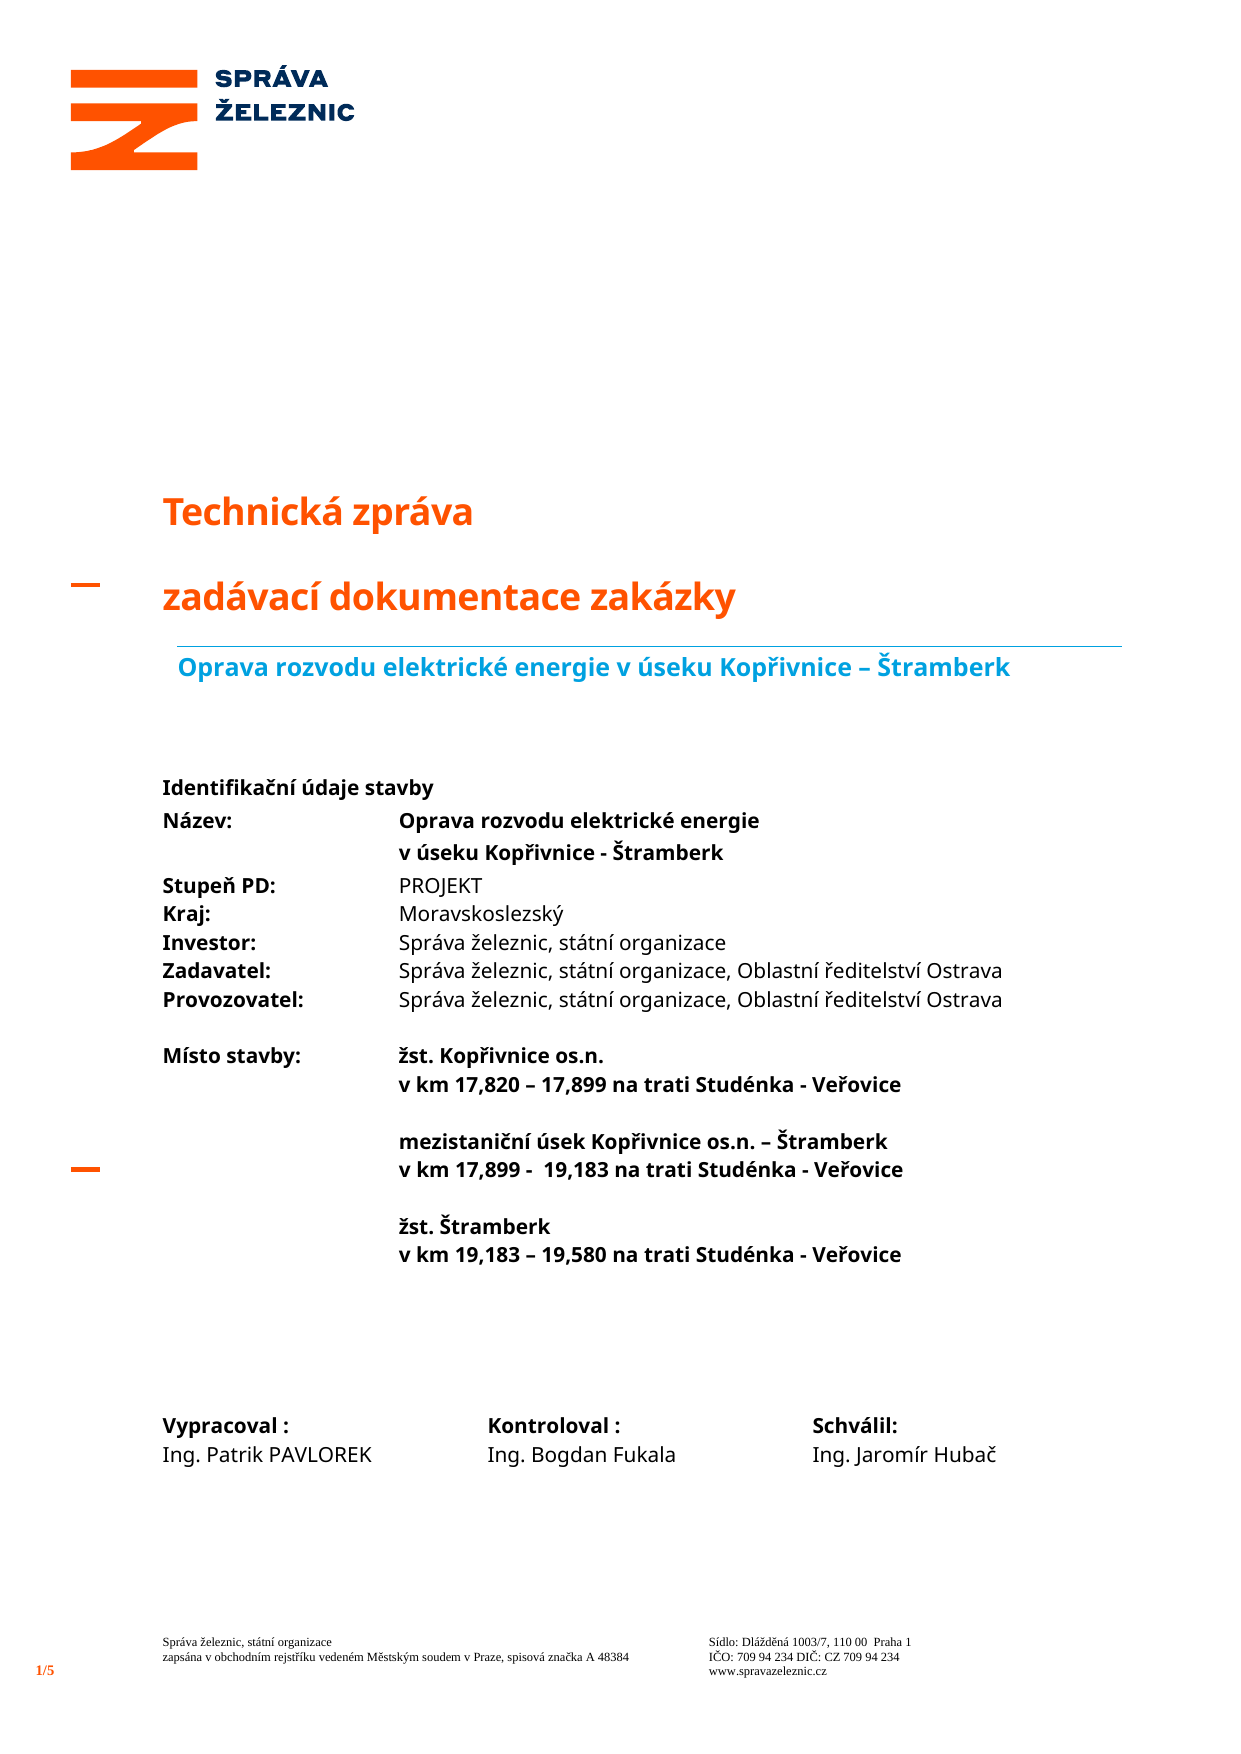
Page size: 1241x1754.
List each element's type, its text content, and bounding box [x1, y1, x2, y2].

text v km 17,820 – 17,899 na trati Studénka - Veřovice [162, 1070, 1122, 1098]
subtitle Název: Oprava rozvodu elektrické energie [162, 806, 1122, 834]
text mezistaniční úsek Kopřivnice os.n. – Štramberk [162, 1127, 1122, 1155]
subtitle Technická zpráva [162, 486, 1122, 537]
subtitle v úseku Kopřivnice - Štramberk [162, 838, 1122, 867]
text Zadavatel: Správa železnic, státní organizace, Oblastní ředitelství Ostrava [162, 956, 1122, 985]
text v km 17,899 - 19,183 na trati Studénka - Veřovice [162, 1155, 1122, 1184]
text Vypracoval : Kontroloval : Schválil: [162, 1411, 1122, 1440]
text Provozovatel: Správa železnic, státní organizace, Oblastní ředitelství Ostrava [162, 985, 1122, 1013]
text v km 19,183 – 19,580 na trati Studénka - Veřovice [398, 1241, 1122, 1269]
text Ing. Patrik PAVLOREK Ing. Bogdan Fukala Ing. Jaromír Hubač [162, 1440, 1122, 1468]
subtitle Oprava rozvodu elektrické energie v úseku Kopřivnice – Štramberk [177, 647, 1122, 683]
text Místo stavby: žst. Kopřivnice os.n. [162, 1042, 1122, 1070]
subtitle Stupeň PD: PROJEKT [162, 871, 1122, 899]
subtitle zadávací dokumentace zakázky [162, 570, 1122, 621]
subtitle Identifikační údaje stavby [162, 773, 1122, 802]
text žst. Štramberk [398, 1212, 1122, 1241]
text Investor: Správa železnic, státní organizace [162, 928, 1122, 956]
text Kraj: Moravskoslezský [162, 899, 1122, 928]
